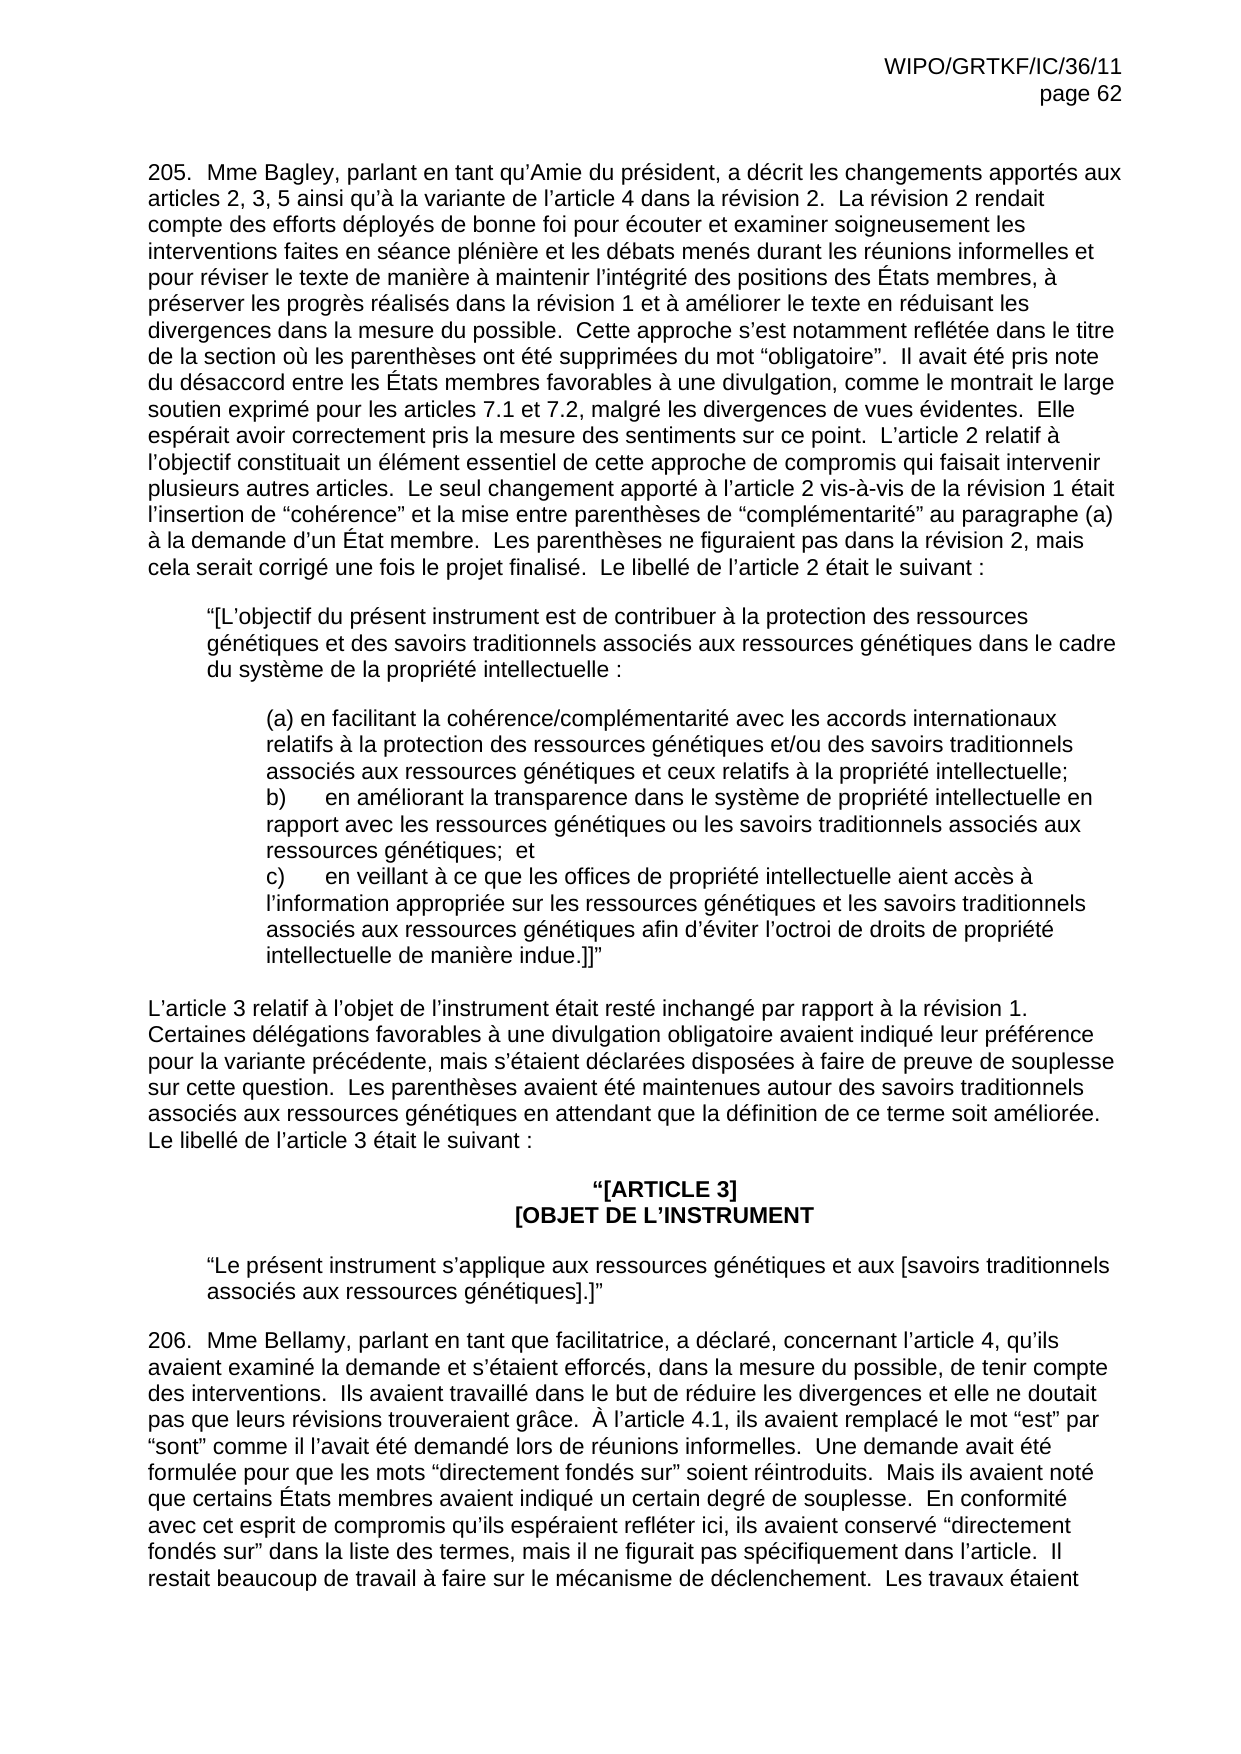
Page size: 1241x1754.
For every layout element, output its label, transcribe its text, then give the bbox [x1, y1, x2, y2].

list L’article 3 relatif à l’objet de l’instrument était resté inchangé par rapport à la révision 1. Certaines délégations favorables à une divulgation obligatoire avaient indiqué leur préférence pour la variante précédente, mais s’étaient déclarées disposées à faire de preuve de souplesse sur cette question. Les parenthèses avaient été maintenues autour des savoirs traditionnels associés aux ressources génétiques en attendant que la définition de ce terme soit améliorée. Le libellé de l’article 3 était le suivant : [148, 995, 1122, 1153]
text c) en veillant à ce que les offices de propriété intellectuelle aient accès à l’information appropriée sur les ressources génétiques et les savoirs traditionnels associés aux ressources génétiques afin d’éviter l’octroi de droits de propriété intellectuelle de manière indue.]]” [266, 863, 1122, 969]
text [148, 1327, 1122, 1591]
text Mme Bagley, parlant en tant qu’Amie du président, a décrit les changements apportés aux articles 2, 3, 5 ainsi qu’à la variante de l’article 4 dans la révision 2. La révision 2 rendait compte des efforts déployés de bonne foi pour écouter et examiner soigneusement les interventions faites en séance plénière et les débats menés durant les réunions informelles et pour réviser le texte de manière à maintenir l’intégrité des positions des États membres, à préserver les progrès réalisés dans la révision 1 et à améliorer le texte en réduisant les divergences dans la mesure du possible. Cette approche s’est notamment reflétée dans le titre de la section où les parenthèses ont été supprimées du mot “obligatoire”. Il avait été pris note du désaccord entre les États membres favorables à une divulgation, comme le montrait le large soutien exprimé pour les articles 7.1 et 7.2, malgré les divergences de vues évidentes. Elle espérait avoir correctement pris la mesure des sentiments sur ce point. L’article 2 relatif à l’objectif constituait un élément essentiel de cette approche de compromis qui faisait intervenir plusieurs autres articles. Le seul changement apporté à l’article 2 vis-à-vis de la révision 1 était l’insertion de “cohérence” et la mise entre parenthèses de “complémentarité” au paragraphe (a) à la demande d’un État membre. Les parenthèses ne figuraient pas dans la révision 2, mais cela serait corrigé une fois le projet finalisé. Le libellé de l’article 2 était le suivant : [148, 158, 1122, 580]
list “[ARTICLE 3] [OBJET DE L’INSTRUMENT [207, 1176, 1122, 1229]
list “[L’objectif du présent instrument est de contribuer à la protection des ressources génétiques et des savoirs traditionnels associés aux ressources génétiques dans le cadre du système de la propriété intellectuelle : [207, 603, 1122, 682]
list “Le présent instrument s’applique aux ressources génétiques et aux [savoirs traditionnels associés aux ressources génétiques].]” [207, 1252, 1122, 1304]
text b) en améliorant la transparence dans le système de propriété intellectuelle en rapport avec les ressources génétiques ou les savoirs traditionnels associés aux ressources génétiques; et [266, 784, 1122, 863]
text (a) en facilitant la cohérence/complémentarité avec les accords internationaux relatifs à la protection des ressources génétiques et/ou des savoirs traditionnels associés aux ressources génétiques et ceux relatifs à la propriété intellectuelle; [266, 705, 1122, 784]
